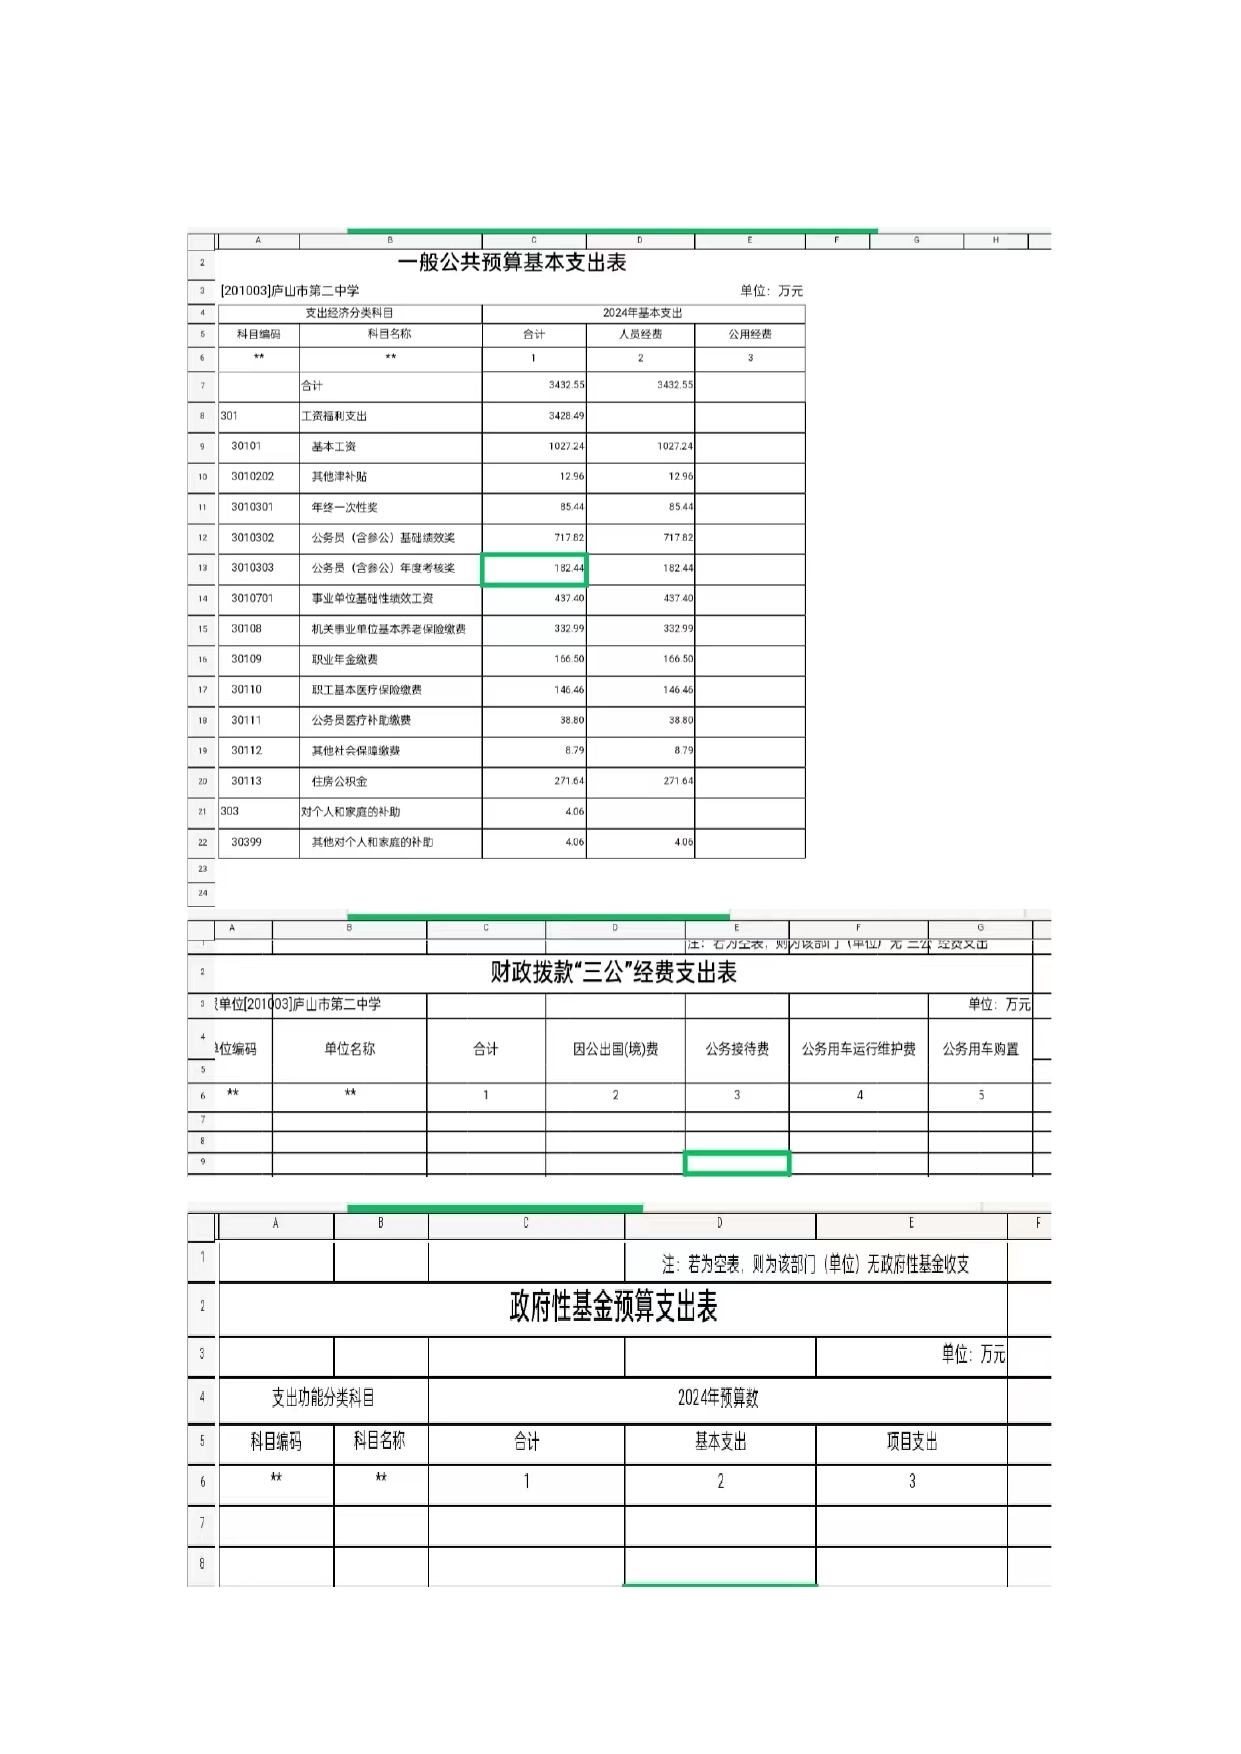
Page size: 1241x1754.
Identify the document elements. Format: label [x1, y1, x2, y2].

picture [187, 227, 1052, 907]
picture [187, 1202, 1052, 1587]
picture [187, 909, 1052, 1177]
